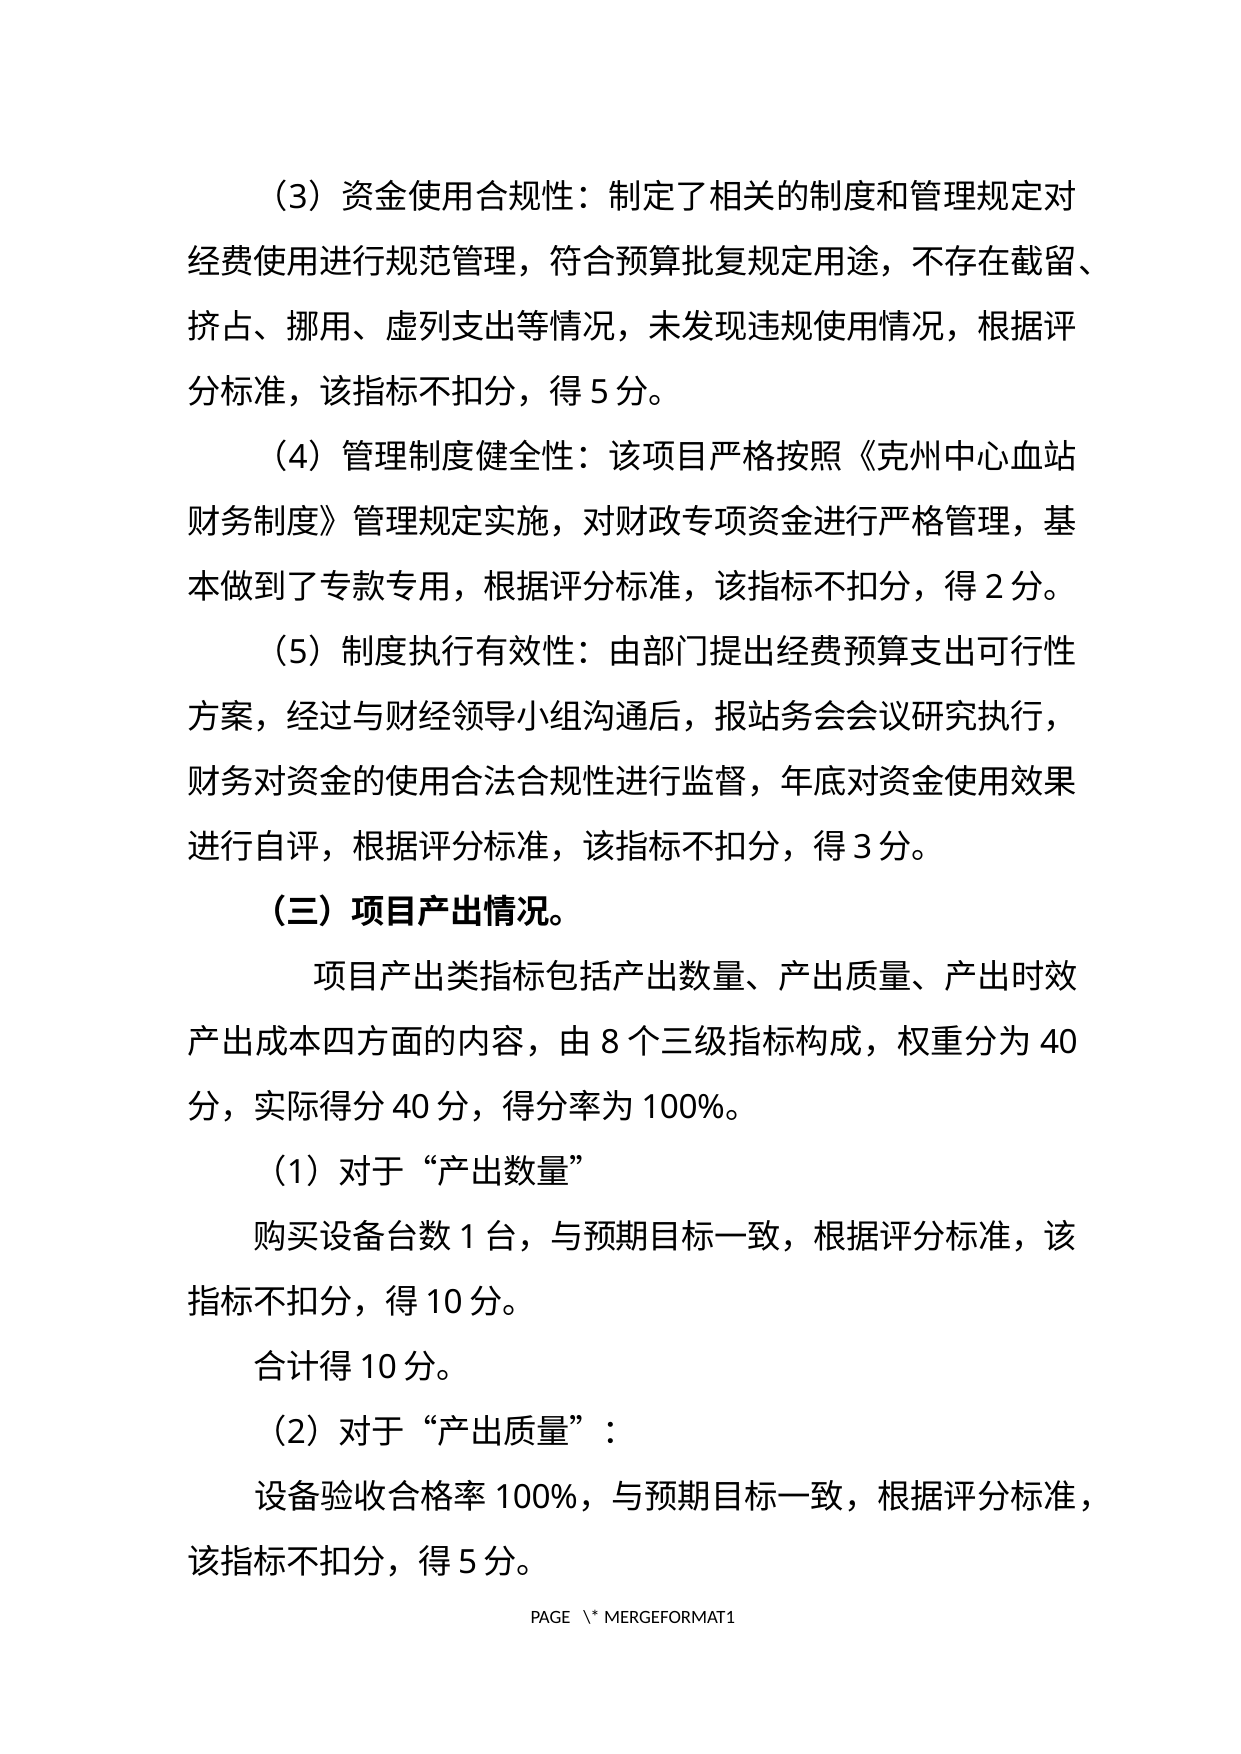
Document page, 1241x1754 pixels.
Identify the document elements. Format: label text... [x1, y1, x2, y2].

text （三）项目产出情况。 [187, 877, 1078, 942]
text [187, 162, 1078, 877]
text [187, 942, 1078, 1592]
